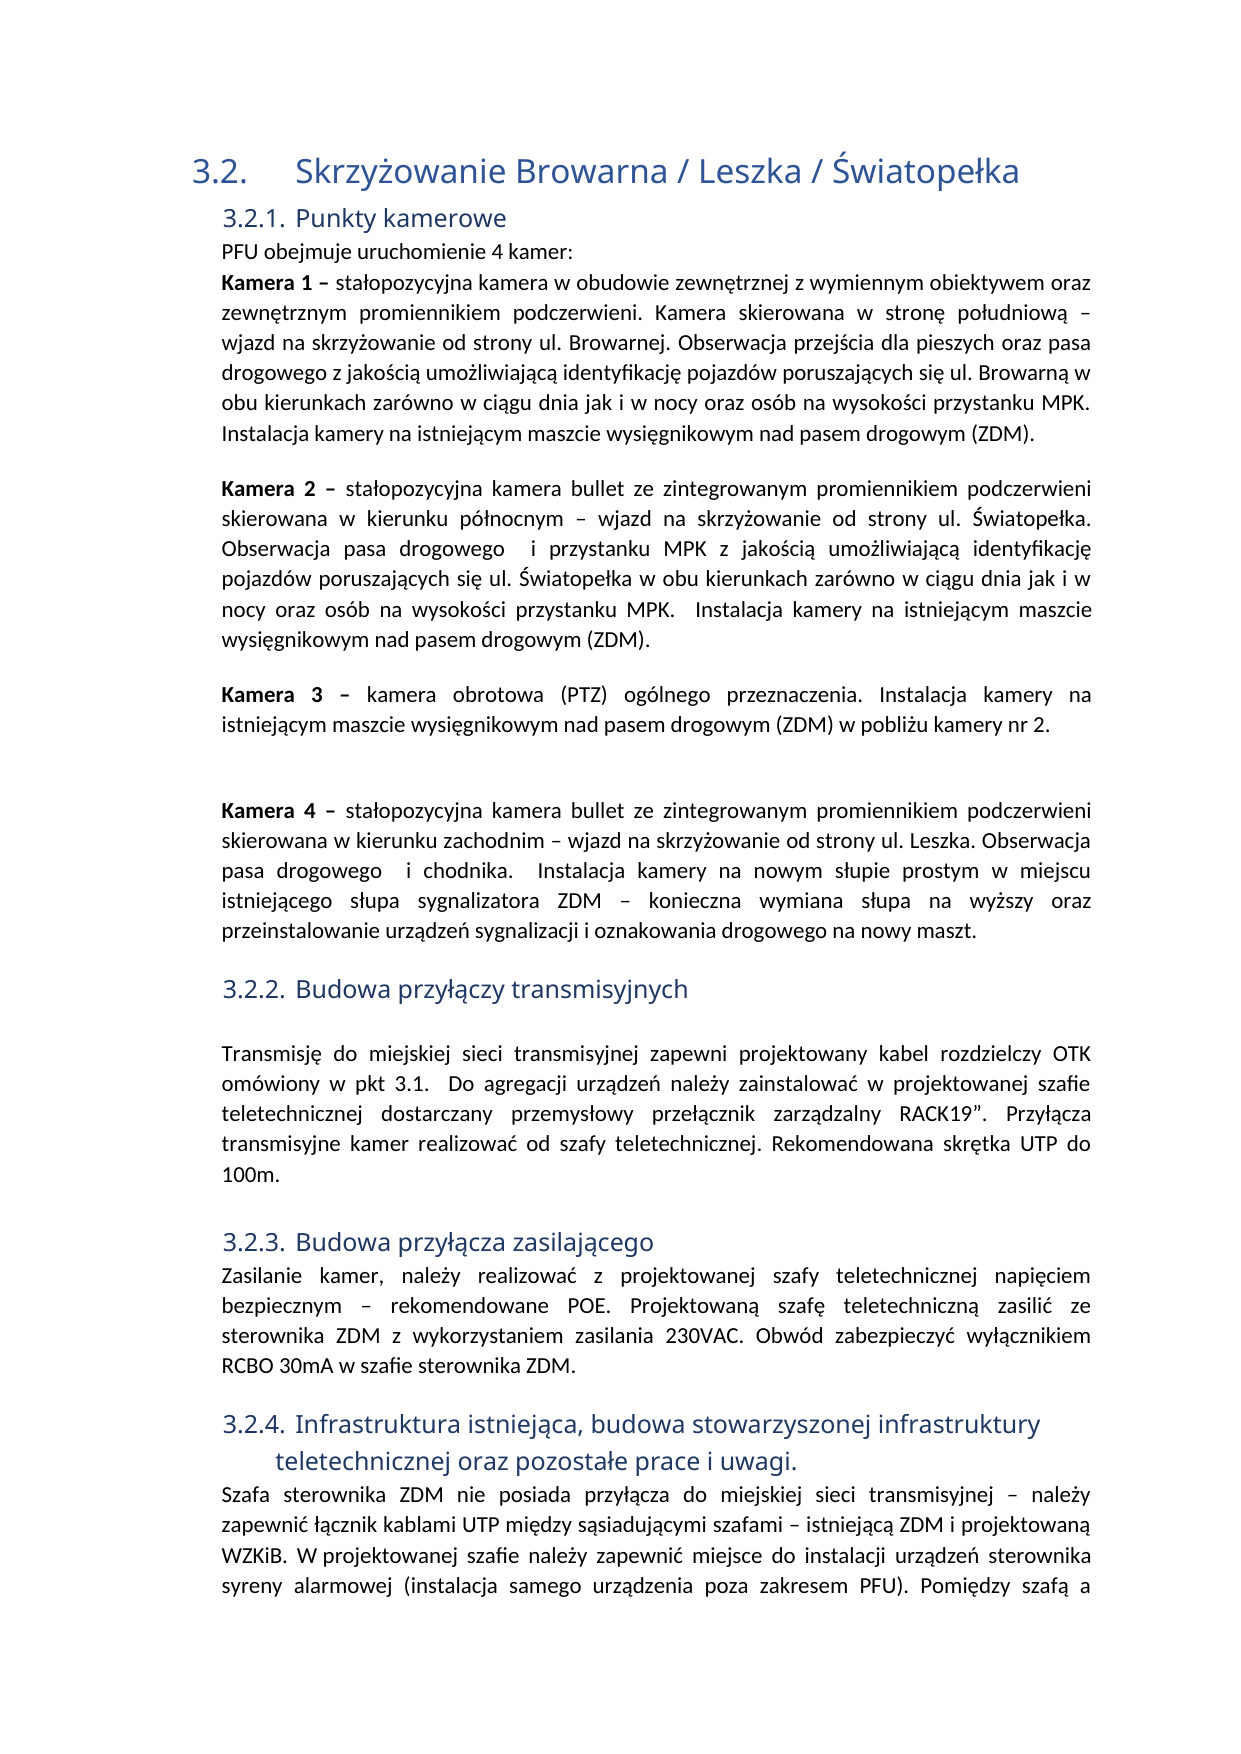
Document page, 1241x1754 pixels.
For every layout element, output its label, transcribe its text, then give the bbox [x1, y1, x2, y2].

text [221, 1480, 1093, 1599]
subtitle Budowa przyłączy transmisyjnych [223, 972, 1093, 1006]
subtitle Skrzyżowanie Browarna / Leszka / Światopełka [192, 148, 1093, 193]
text Kamera 4 – stałopozycyjna kamera bullet ze zintegrowanym promiennikiem podczerwieni skierowana w kierunku zachodnim – wjazd na skrzyżowanie od strony ul. Leszka. Obserwacja pasa drogowego i chodnika. Instalacja kamery na nowym słupie prostym w miejscu istniejącego słupa sygnalizatora ZDM – konieczna wymiana słupa na wyższy oraz przeinstalowanie urządzeń sygnalizacji i oznakowania drogowego na nowy maszt. [221, 796, 1093, 945]
text Transmisję do miejskiej sieci transmisyjnej zapewni projektowany kabel rozdzielczy OTK omówiony w pkt 3.1. Do agregacji urządzeń należy zainstalować w projektowanej szafie teletechnicznej dostarczany przemysłowy przełącznik zarządzalny RACK19”. Przyłącza transmisyjne kamer realizować od szafy teletechnicznej. Rekomendowana skrętka UTP do 100m. [221, 1039, 1093, 1188]
subtitle Budowa przyłącza zasilającego [223, 1224, 1093, 1258]
text Kamera 2 – stałopozycyjna kamera bullet ze zintegrowanym promiennikiem podczerwieni skierowana w kierunku północnym – wjazd na skrzyżowanie od strony ul. Światopełka. Obserwacja pasa drogowego i przystanku MPK z jakością umożliwiającą identyfikację pojazdów poruszających się ul. Światopełka w obu kierunkach zarówno w ciągu dnia jak i w nocy oraz osób na wysokości przystanku MPK. Instalacja kamery na istniejącym maszcie wysięgnikowym nad pasem drogowym (ZDM). [221, 474, 1093, 653]
text Kamera 1 – stałopozycyjna kamera w obudowie zewnętrznej z wymiennym obiektywem oraz zewnętrznym promiennikiem podczerwieni. Kamera skierowana w stronę południową – wjazd na skrzyżowanie od strony ul. Browarnej. Obserwacja przejścia dla pieszych oraz pasa drogowego z jakością umożliwiającą identyfikację pojazdów poruszających się ul. Browarną w obu kierunkach zarówno w ciągu dnia jak i w nocy oraz osób na wysokości przystanku MPK. Instalacja kamery na istniejącym maszcie wysięgnikowym nad pasem drogowym (ZDM). [221, 268, 1093, 447]
text Kamera 3 – kamera obrotowa (PTZ) ogólnego przeznaczenia. Instalacja kamery na istniejącym maszcie wysięgnikowym nad pasem drogowym (ZDM) w pobliżu kamery nr 2. [221, 680, 1093, 738]
subtitle Infrastruktura istniejąca, budowa stowarzyszonej infrastruktury teletechnicznej oraz pozostałe prace i uwagi. [223, 1407, 1093, 1478]
text Zasilanie kamer, należy realizować z projektowanej szafy teletechnicznej napięciem bezpiecznym – rekomendowane POE. Projektowaną szafę teletechniczną zasilić ze sterownika ZDM z wykorzystaniem zasilania 230VAC. Obwód zabezpieczyć wyłącznikiem RCBO 30mA w szafie sterownika ZDM. [221, 1261, 1093, 1380]
text PFU obejmuje uruchomienie 4 kamer: [221, 237, 1093, 266]
subtitle Punkty kamerowe [223, 201, 1093, 235]
